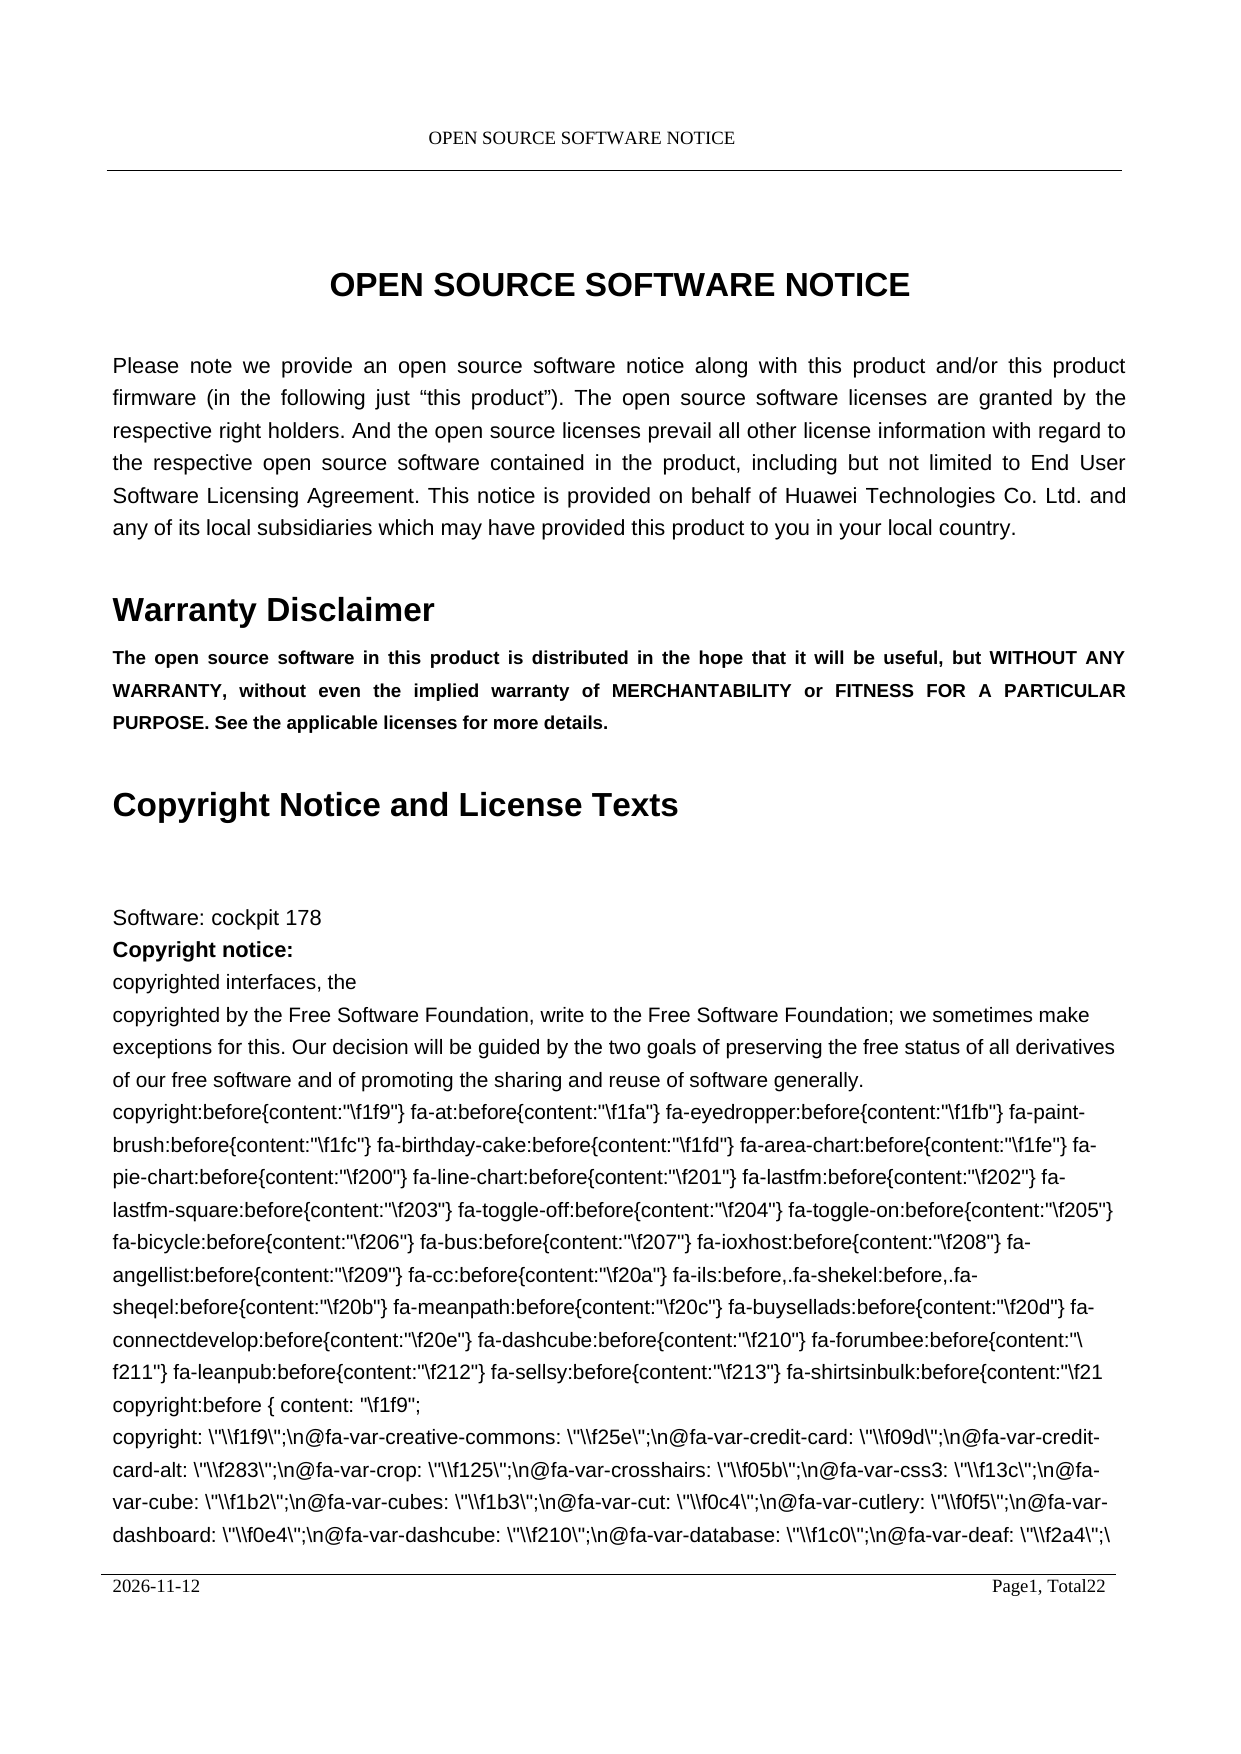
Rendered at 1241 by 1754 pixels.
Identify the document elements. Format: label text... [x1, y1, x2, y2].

text copyrighted by the Free Software Foundation, write to the Free Software Foundation; we sometimes make exceptions for this. Our decision will be guided by the two goals of preserving the free status of all derivatives of our free software and of promoting the sharing and reuse of software generally. [112, 998, 1128, 1096]
text Copyright Notice and License Texts [112, 771, 1128, 836]
text copyright:before{content:"\f1f9"} fa-at:before{content:"\f1fa"} fa-eyedropper:before{content:"\f1fb"} fa-paint-brush:before{content:"\f1fc"} fa-birthday-cake:before{content:"\f1fd"} fa-area-chart:before{content:"\f1fe"} fa-pie-chart:before{content:"\f200"} fa-line-chart:before{content:"\f201"} fa-lastfm:before{content:"\f202"} fa-lastfm-square:before{content:"\f203"} fa-toggle-off:before{content:"\f204"} fa-toggle-on:before{content:"\f205"} fa-bicycle:before{content:"\f206"} fa-bus:before{content:"\f207"} fa-ioxhost:before{content:"\f208"} fa-angellist:before{content:"\f209"} fa-cc:before{content:"\f20a"} fa-ils:before,.fa-shekel:before,.fa-sheqel:before{content:"\f20b"} fa-meanpath:before{content:"\f20c"} fa-buysellads:before{content:"\f20d"} fa-connectdevelop:before{content:"\f20e"} fa-dashcube:before{content:"\f210"} fa-forumbee:before{content:"\f211"} fa-leanpub:before{content:"\f212"} fa-sellsy:before{content:"\f213"} fa-shirtsinbulk:before{content:"\f21 [112, 1096, 1128, 1388]
text copyrighted interfaces, the [112, 966, 1128, 998]
text OPEN SOURCE SOFTWARE NOTICE [112, 251, 1128, 316]
text Copyright notice: [112, 933, 1128, 966]
text Please note we provide an open source software notice along with this product and/or this product firmware (in the following just “this product”). The open source software licenses are granted by the respective right holders. And the open source licenses prevail all other license information with regard to the respective open source software contained in the product, including but not limited to End User Software Licensing Agreement. This notice is provided on behalf of Huawei Technologies Co. Ltd. and any of its local subsidiaries which may have provided this product to you in your local country. [112, 349, 1128, 544]
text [112, 1421, 1128, 1551]
text Warranty Disclaimer [112, 576, 1128, 641]
text The open source software in this product is distributed in the hope that it will be useful, but WITHOUT ANY WARRANTY, without even the implied warranty of MERCHANTABILITY or FITNESS FOR A PARTICULAR PURPOSE. See the applicable licenses for more details. [112, 641, 1128, 739]
text Software: cockpit 178 [112, 901, 1128, 933]
text copyright:before { content: "\f1f9"; [112, 1388, 1128, 1421]
